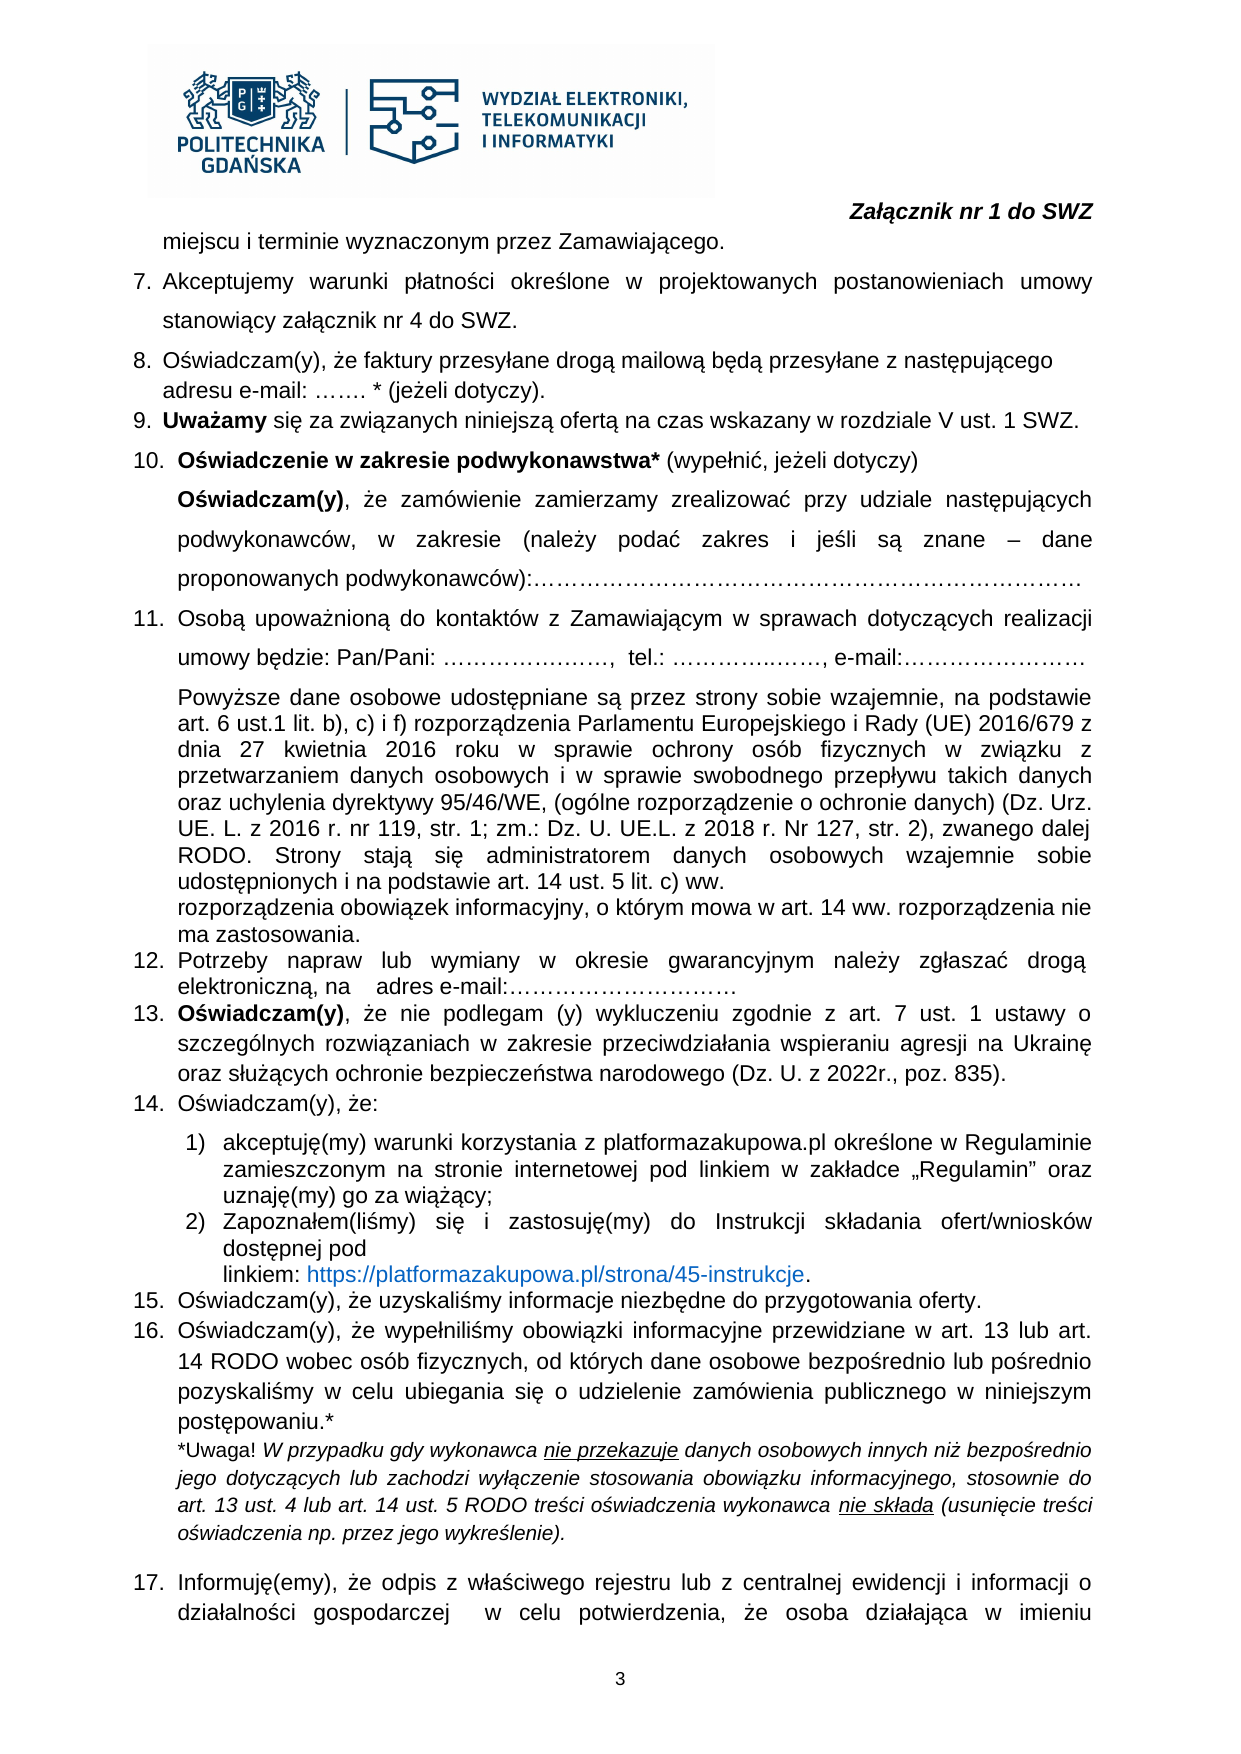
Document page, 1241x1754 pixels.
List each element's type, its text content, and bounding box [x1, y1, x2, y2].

list Uważamy się za związanych niniejszą ofertą na czas wskazany w rozdziale V ust. 1 SWZ. [133, 407, 1093, 433]
list Oświadczam(y), że uzyskaliśmy informacje niezbędne do przygotowania oferty. [133, 1287, 1093, 1314]
list Akceptujemy warunki płatności określone w projektowanych postanowieniach umowy stanowiący załącznik nr 4 do SWZ. [133, 268, 1093, 333]
list Osobą upoważnioną do kontaktów z Zamawiającym w sprawach dotyczących realizacji umowy będzie: Pan/Pani: …………….……, tel.: …………..……, e-mail:…………………… [133, 604, 1093, 670]
list Potrzeby napraw lub wymiany w okresie gwarancyjnym należy zgłaszać drogą elektroniczną, na adres e-mail:………………………… [133, 947, 1086, 1000]
list akceptuję(my) warunki korzystania z platformazakupowa.pl określone w Regulaminie zamieszczonym na stronie internetowej pod linkiem w zakładce „Regulamin” oraz uznaję(my) go za wiążący; [185, 1129, 1093, 1208]
picture [147, 44, 716, 198]
list Oświadczam(y), że faktury przesyłane drogą mailową będą przesyłane z następującego adresu e-mail: ……. * (jeżeli dotyczy). [133, 347, 1093, 403]
list Oświadczam(y), że zamówienie zamierzamy zrealizować przy udziale następujących podwykonawców, w zakresie (należy podać zakres i jeśli są znane – dane proponowanych podwykonawców):……………………………………………………………… [177, 486, 1093, 591]
list Zapoznałem(liśmy) się i zastosuję(my) do Instrukcji składania ofert/wniosków dostępnej pod [185, 1208, 1093, 1261]
list Oświadczenie w zakresie podwykonawstwa* (wypełnić, jeżeli dotyczy) [133, 447, 1093, 473]
text Powyższe dane osobowe udostępniane są przez strony sobie wzajemnie, na podstawie art. 6 ust.1 lit. b), c) i f) rozporządzenia Parlamentu Europejskiego i Rady (UE) 2016/679 z dnia 27 kwietnia 2016 roku w sprawie ochrony osób fizycznych w związku z przetwarzaniem danych osobowych i w sprawie swobodnego przepływu takich danych oraz uchylenia dyrektywy 95/46/WE, (ogólne rozporządzenie o ochronie danych) (Dz. Urz. UE. L. z 2016 r. nr 119, str. 1; zm.: Dz. U. UE.L. z 2018 r. Nr 127, str. 2), zwanego dalej RODO. Strony stają się administratorem danych osobowych wzajemnie sobie udostępnionych i na podstawie art. 14 ust. 5 lit. c) ww. [177, 683, 1093, 894]
text linkiem: https://platformazakupowa.pl/strona/45-instrukcje. [223, 1261, 1093, 1287]
text rozporządzenia obowiązek informacyjny, o którym mowa w art. 14 ww. rozporządzenia nie ma zastosowania. [177, 894, 1093, 947]
text *Uwaga! W przypadku gdy wykonawca nie przekazuje danych osobowych innych niż bezpośrednio jego dotyczących lub zachodzi wyłączenie stosowania obowiązku informacyjnego, stosownie do art. 13 ust. 4 lub art. 14 ust. 5 RODO treści oświadczenia wykonawca nie składa (usunięcie treści oświadczenia np. przez jego wykreślenie). [177, 1438, 1093, 1545]
list Oświadczam(y), że wypełniliśmy obowiązki informacyjne przewidziane w art. 13 lub art. 14 RODO wobec osób fizycznych, od których dane osobowe bezpośrednio lub pośrednio pozyskaliśmy w celu ubiegania się o udzielenie zamówienia publicznego w niniejszym postępowaniu.* [133, 1317, 1093, 1434]
list Oświadczam(y), że nie podlegam (y) wykluczeniu zgodnie z art. 7 ust. 1 ustawy o szczególnych rozwiązaniach w zakresie przeciwdziałania wspieraniu agresji na Ukrainę oraz służących ochronie bezpieczeństwa narodowego (Dz. U. z 2022r., poz. 835). [133, 1000, 1093, 1086]
list Oświadczam(y), że: [133, 1090, 1093, 1117]
